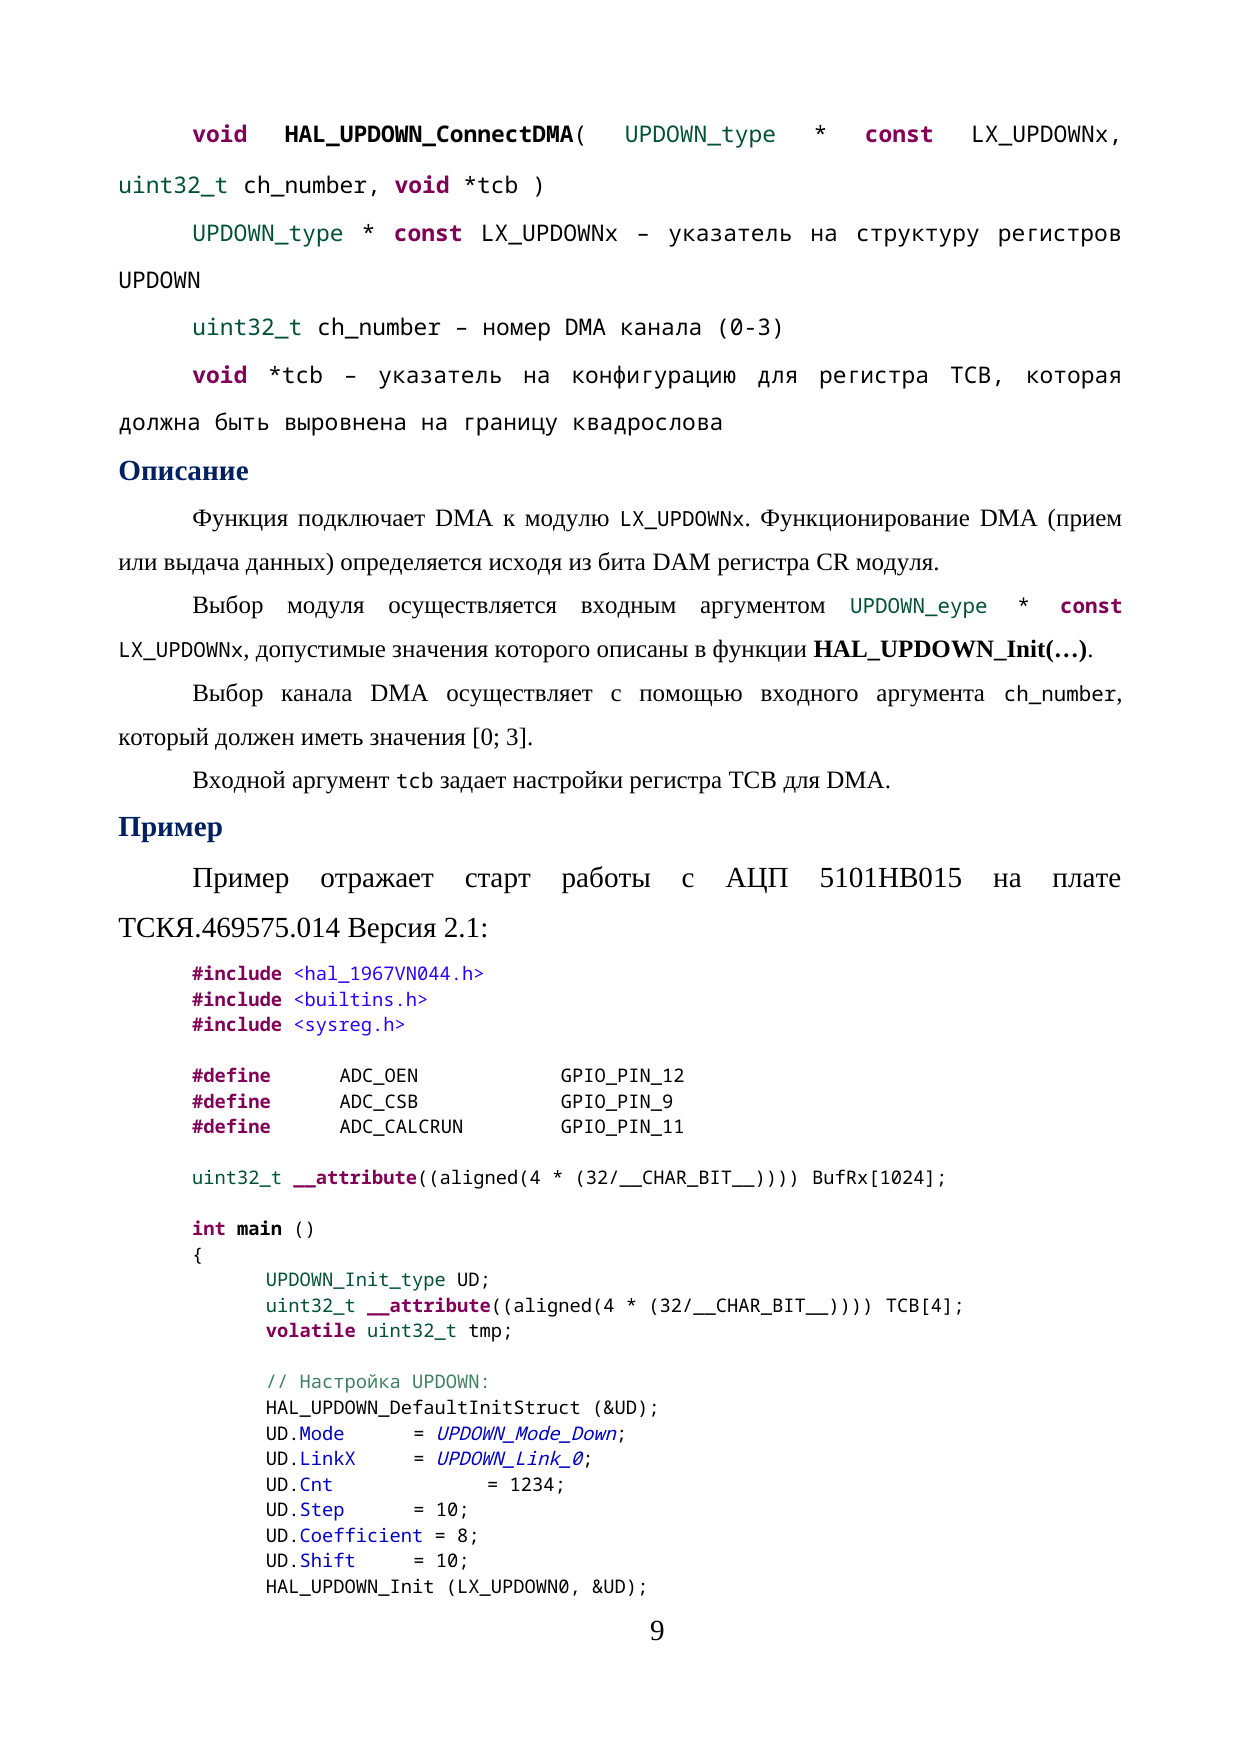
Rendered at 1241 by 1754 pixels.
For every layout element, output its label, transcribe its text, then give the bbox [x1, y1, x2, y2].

text uint32_t __attribute((aligned(4 * (32/__CHAR_BIT__)))) BufRx[1024]; [192, 1165, 1122, 1190]
text { [192, 1241, 1122, 1267]
text UD.Cnt = 1234; [192, 1471, 1122, 1496]
text Входной аргумент tcb задает настройки регистра TCB для DMA. [118, 765, 1122, 795]
text #define ADC_OEN GPIO_PIN_12 [192, 1063, 1122, 1088]
text uint32_t __attribute((aligned(4 * (32/__CHAR_BIT__)))) TCB[4]; [192, 1292, 1122, 1318]
text Пример [118, 809, 1122, 843]
text #define ADC_CSB GPIO_PIN_9 [192, 1088, 1122, 1114]
text UPDOWN_Init_type UD; [192, 1267, 1122, 1292]
text Выбор канала DMA осуществляет с помощью входного аргумента ch_number, который должен иметь значения [0; 3]. [118, 678, 1122, 751]
text // Настройка UPDOWN: [192, 1369, 1122, 1394]
text UD.Mode = UPDOWN_Mode_Down; [192, 1420, 1122, 1445]
text uint32_t ch_number – номер DMA канала (0-3) [118, 311, 1122, 342]
text UD.Shift = 10; [192, 1547, 1122, 1573]
text #include <builtins.h> [192, 986, 1122, 1012]
text #include <sysreg.h> [192, 1012, 1122, 1037]
text int main () [192, 1216, 1122, 1241]
text Пример отражает старт работы с АЦП 5101НВ015 на плате ТСКЯ.469575.014 Версия 2.1: [118, 860, 1122, 944]
text UPDOWN_type * const LX_UPDOWNx – указатель на структуру регистров UPDOWN [118, 217, 1122, 296]
text #define ADC_CALCRUN GPIO_PIN_11 [192, 1114, 1122, 1139]
text Выбор модуля осуществляется входным аргументом UPDOWN_еype * const LX_UPDOWNx, допустимые значения которого описаны в функции HAL_UPDOWN_Init(…). [118, 590, 1122, 664]
text #include <hal_1967VN044.h> [192, 961, 1122, 986]
text UD.Coefficient = 8; [192, 1522, 1122, 1547]
text void HAL_UPDOWN_ConnectDMA( UPDOWN_type * const LX_UPDOWNx, uint32_t ch_number, void *tcb ) [118, 118, 1122, 200]
text volatile uint32_t tmp; [192, 1318, 1122, 1343]
text UD.Step = 10; [192, 1496, 1122, 1522]
text HAL_UPDOWN_DefaultInitStruct (&UD); [192, 1394, 1122, 1420]
text void *tcb – указатель на конфигурацию для регистра TCB, которая должна быть выровнена на границу квадрослова [118, 359, 1122, 437]
text Функция подключает DMA к модулю LX_UPDOWNx. Функционирование DMA (прием или выдача данных) определяется исходя из бита DAM регистра CR модуля. [118, 503, 1122, 576]
text HAL_UPDOWN_Init (LX_UPDOWN0, &UD); [192, 1573, 1122, 1598]
text UD.LinkX = UPDOWN_Link_0; [192, 1445, 1122, 1471]
text Описание [118, 453, 1122, 487]
